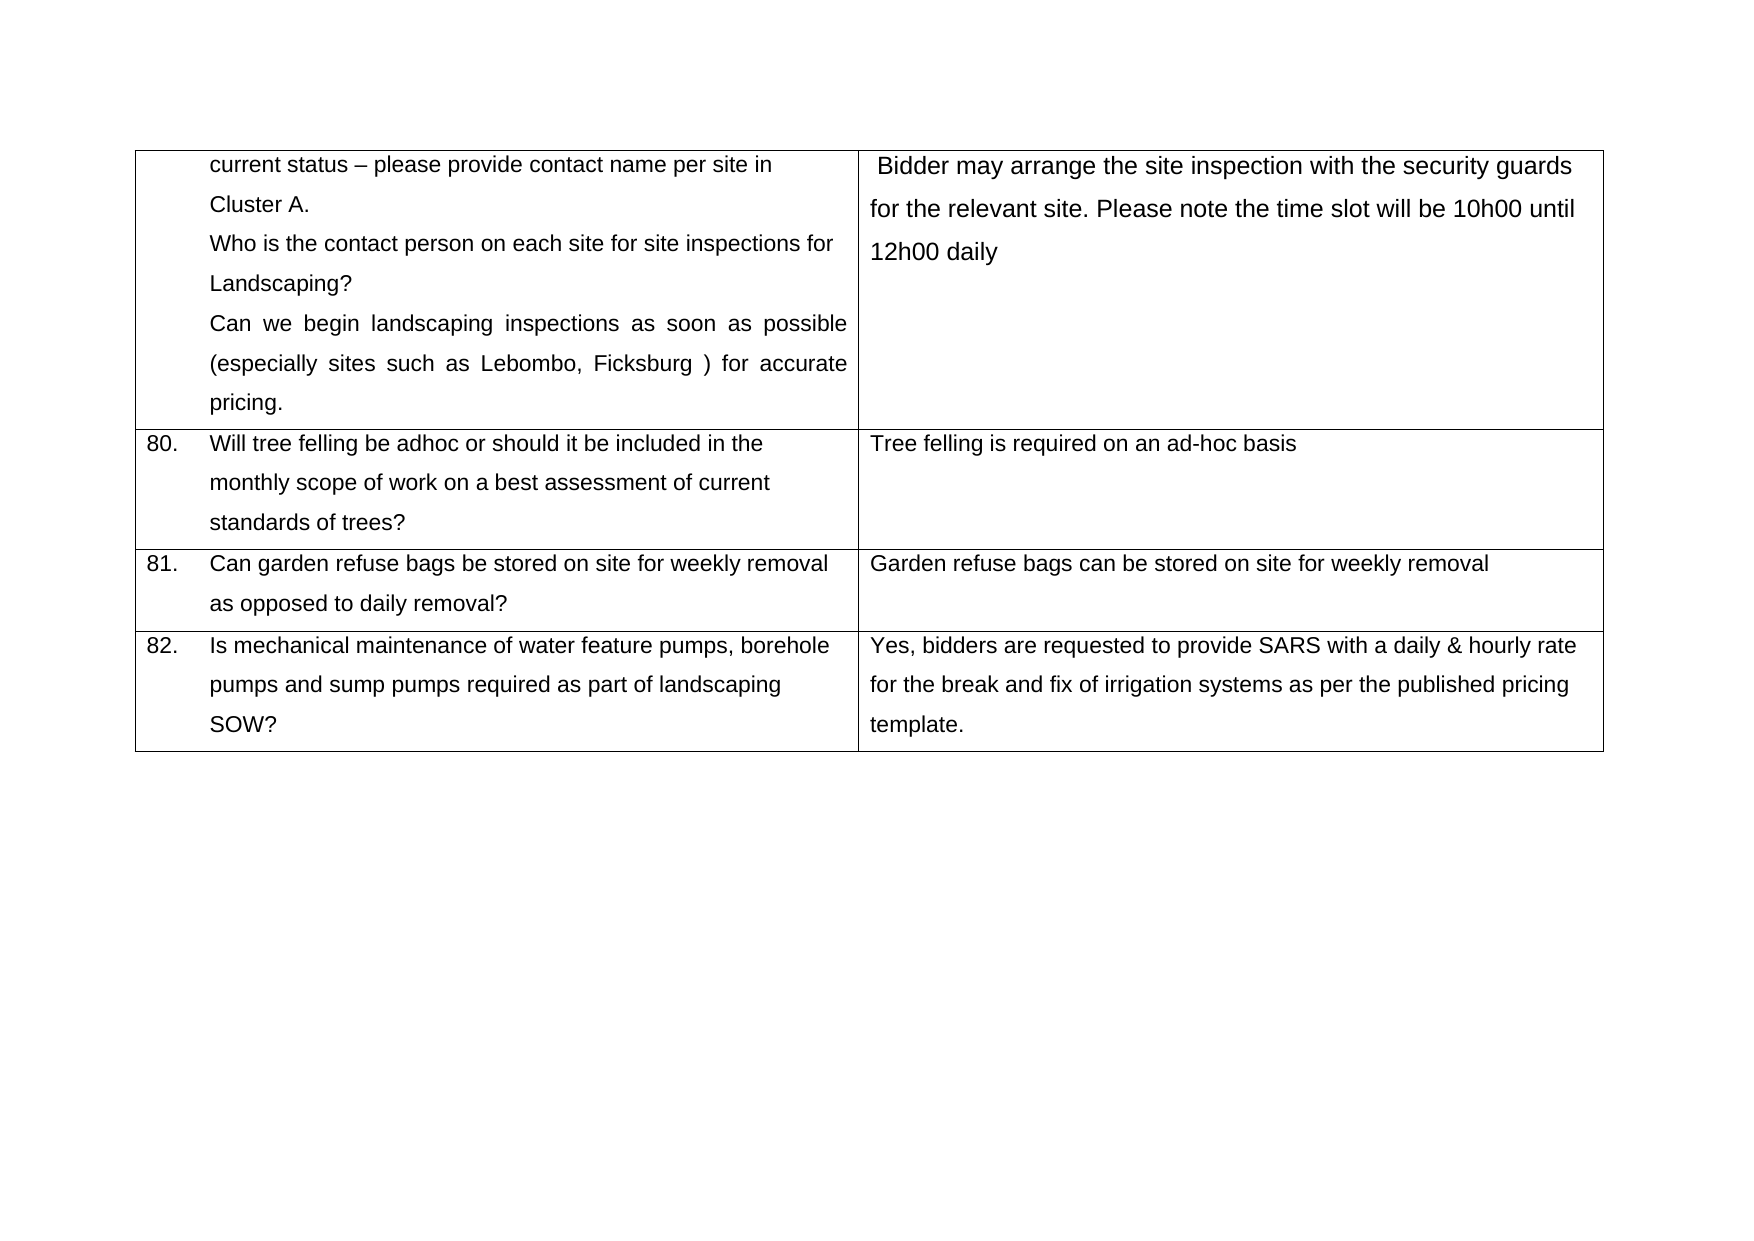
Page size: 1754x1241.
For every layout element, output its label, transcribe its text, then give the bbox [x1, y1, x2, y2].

table_cell Tree felling is required on an ad-hoc basis [859, 430, 1603, 549]
table_cell Yes, bidders are requested to provide SARS with a daily & hourly rate for the break and fix of irrigation systems as per the published pricing template. [859, 632, 1603, 751]
table_cell Garden refuse bags can be stored on site for weekly removal [859, 550, 1603, 631]
table_cell Will tree felling be adhoc or should it be included in the monthly scope of work on a best assessment of current standards of trees? [136, 430, 858, 549]
table_cell Bidder may arrange the site inspection with the security guards for the relevant site. Please note the time slot will be 10h00 until 12h00 daily [859, 151, 1603, 429]
table_cell Is mechanical maintenance of water feature pumps, borehole pumps and sump pumps required as part of landscaping SOW? [136, 632, 858, 751]
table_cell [136, 151, 858, 429]
table_cell Can garden refuse bags be stored on site for weekly removal as opposed to daily removal? [136, 550, 858, 631]
